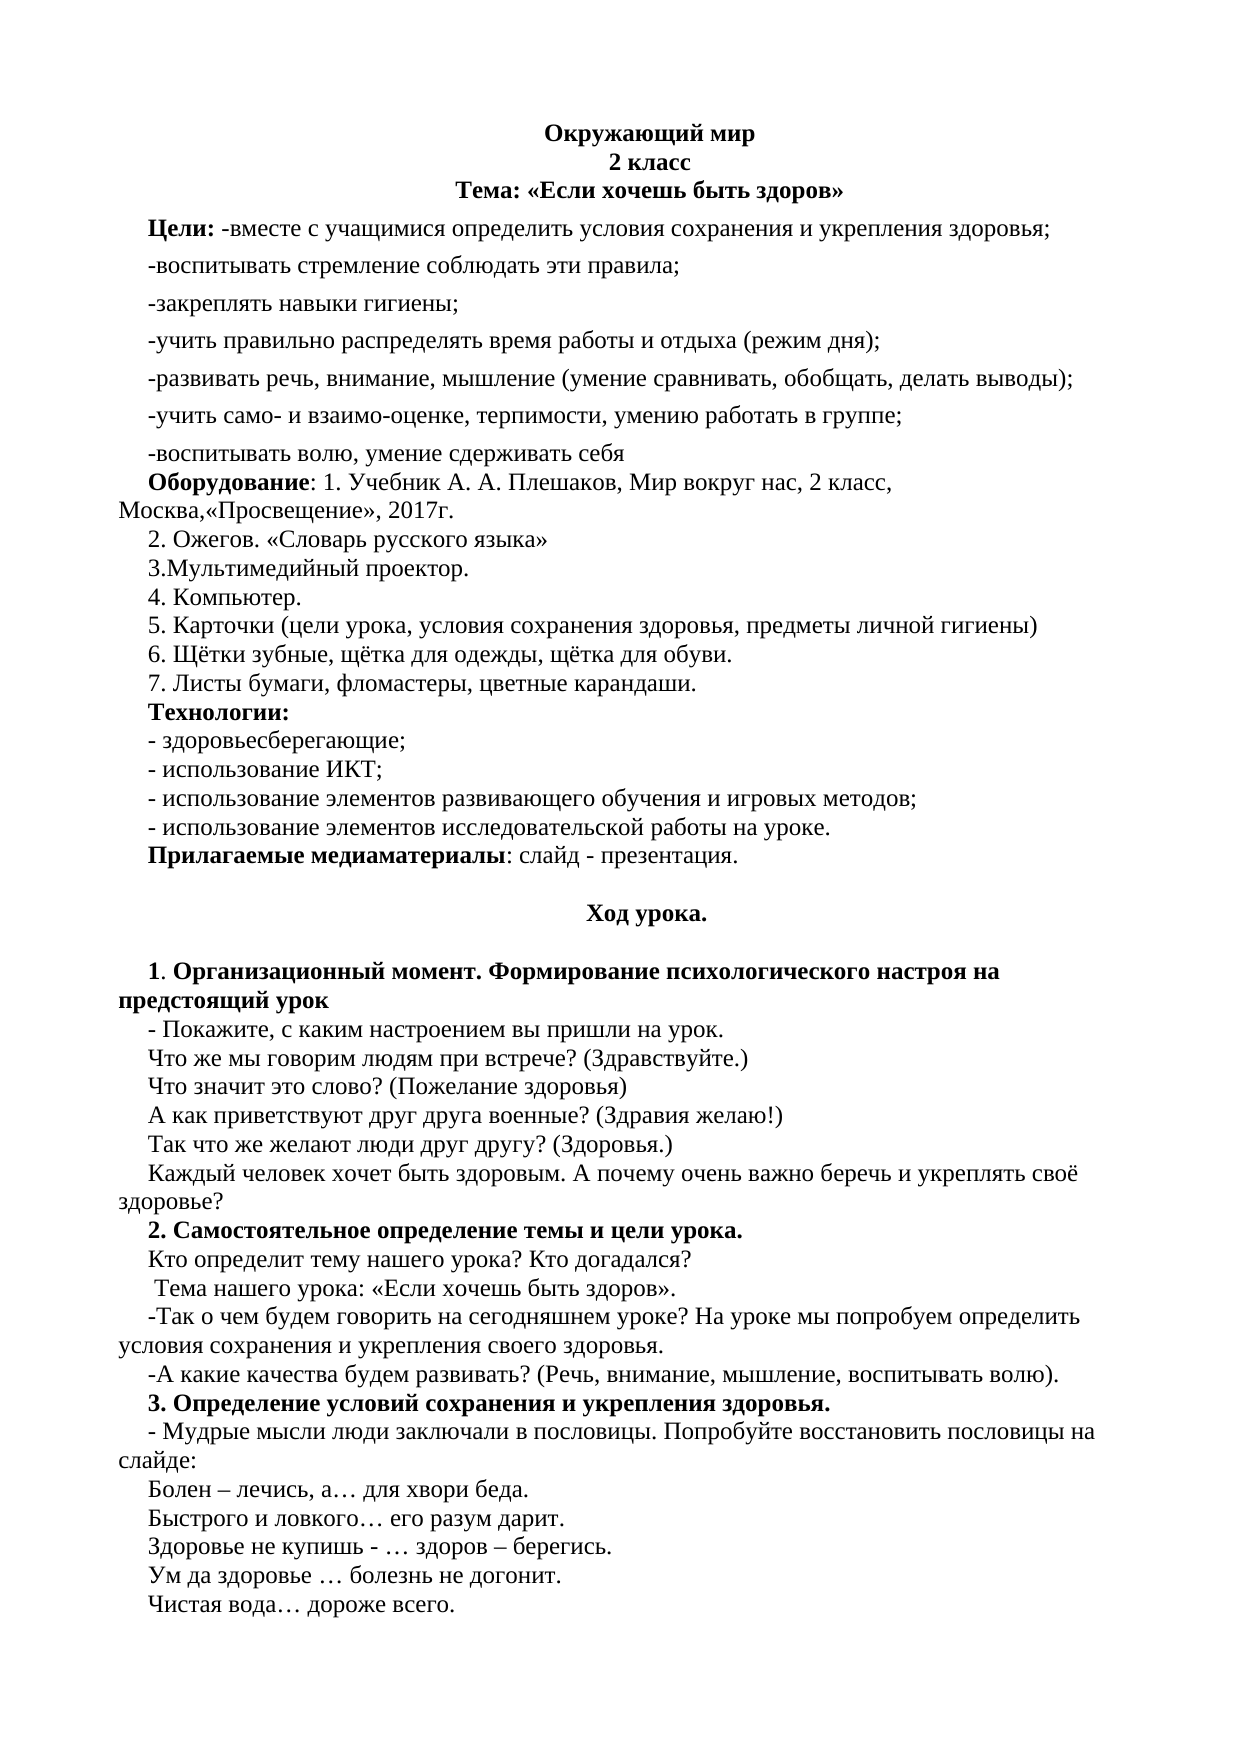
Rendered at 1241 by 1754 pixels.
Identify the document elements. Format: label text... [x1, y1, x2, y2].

text - использование элементов развивающего обучения и игровых методов; [118, 783, 1152, 812]
text -развивать речь, внимание, мышление (умение сравнивать, обобщать, делать выводы); [118, 354, 1152, 392]
text Болен – лечись, а… для хвори беда. [118, 1474, 1152, 1503]
text Ум да здоровье … болезнь не догонит. [118, 1560, 1152, 1589]
text Что значит это слово? (Пожелание здоровья) [118, 1071, 1152, 1100]
text 2 класс [118, 147, 1152, 176]
text -воспитывать волю, умение сдерживать себя [118, 429, 1152, 467]
text 6. Щётки зубные, щётка для одежды, щётка для обуви. [118, 639, 1152, 668]
text Кто определит тему нашего урока? Кто догадался? [118, 1244, 1152, 1273]
text - здоровьесберегающие; [118, 726, 1152, 754]
text -учить правильно распределять время работы и отдыха (режим дня); [118, 317, 1152, 354]
text Каждый человек хочет быть здоровым. А почему очень важно беречь и укреплять своё здоровье? [118, 1158, 1152, 1215]
text 5. Карточки (цели урока, условия сохранения здоровья, предметы личной гигиены) [118, 611, 1152, 639]
text 1. Организационный момент. Формирование психологического настроя на предстоящий урок [118, 956, 1152, 1014]
text 3.Мультимедийный проектор. [118, 553, 1152, 582]
text -учить само- и взаимо-оценке, терпимости, умению работать в группе; [118, 392, 1152, 429]
text Что же мы говорим людям при встрече? (Здравствуйте.) [118, 1043, 1152, 1071]
text Окружающий мир [118, 118, 1152, 147]
text - использование ИКТ; [118, 754, 1152, 783]
text Здоровье не купишь - … здоров – берегись. [118, 1531, 1152, 1560]
text -закреплять навыки гигиены; [118, 279, 1152, 317]
text -воспитывать стремление соблюдать эти правила; [118, 242, 1152, 279]
text 7. Листы бумаги, фломастеры, цветные карандаши. [118, 668, 1152, 697]
text Технологии: [118, 697, 1152, 726]
text А как приветствуют друг друга военные? (Здравия желаю!) [118, 1100, 1152, 1129]
text Оборудование: 1. Учебник А. А. Плешаков, Мир вокруг нас, 2 класс, Москва,«Просвещение», 2017г. [118, 467, 1152, 524]
text Цели: -вместе с учащимися определить условия сохранения и укрепления здоровья; [118, 204, 1152, 242]
text -А какие качества будем развивать? (Речь, внимание, мышление, воспитывать волю). [118, 1359, 1152, 1388]
text Так что же желают люди друг другу? (Здоровья.) [118, 1129, 1152, 1158]
text Быстрого и ловкого… его разум дарит. [118, 1503, 1152, 1531]
text Прилагаемые медиаматериалы: слайд - презентация. [118, 841, 1152, 869]
text Тема: «Если хочешь быть здоров» [118, 176, 1152, 204]
text 3. Определение условий сохранения и укрепления здоровья. [118, 1388, 1152, 1416]
text - Мудрые мысли люди заключали в пословицы. Попробуйте восстановить пословицы на слайде: [118, 1416, 1152, 1474]
text 4. Компьютер. [118, 582, 1152, 611]
text -Так о чем будем говорить на сегодняшнем уроке? На уроке мы попробуем определить условия сохранения и укрепления своего здоровья. [118, 1301, 1152, 1359]
text Тема нашего урока: «Если хочешь быть здоров». [118, 1273, 1152, 1301]
text 2. Самостоятельное определение темы и цели урока. [118, 1215, 1152, 1244]
text - использование элементов исследовательской работы на уроке. [118, 812, 1152, 841]
text Чистая вода… дороже всего. [118, 1589, 1152, 1618]
text Ход урока. [118, 898, 1152, 927]
text - Покажите, с каким настроением вы пришли на урок. [118, 1014, 1152, 1043]
text 2. Ожегов. «Словарь русского языка» [118, 524, 1152, 553]
